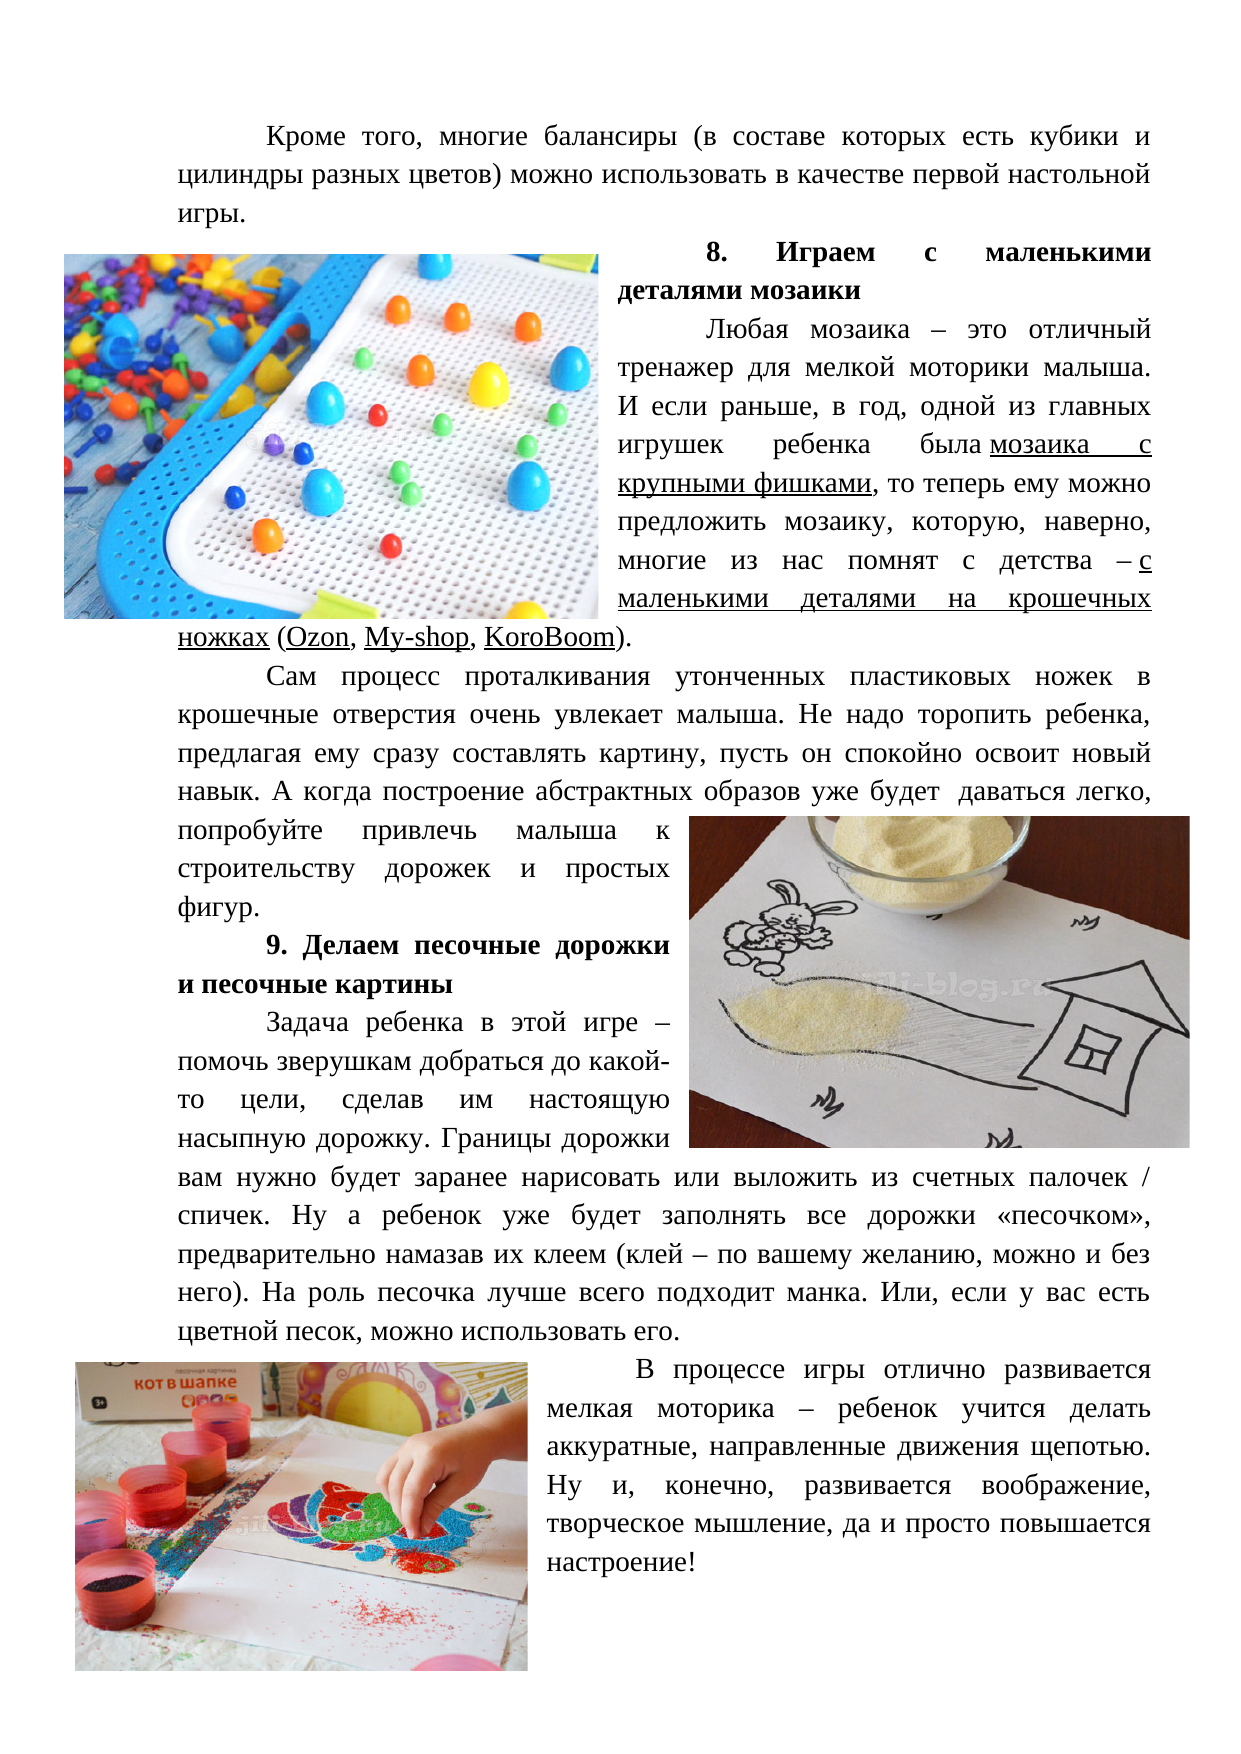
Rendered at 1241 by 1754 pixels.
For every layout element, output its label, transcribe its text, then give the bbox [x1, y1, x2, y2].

text Любая мозаика – это отличный тренажер для мелкой моторики малыша. И если раньше, в год, одной из главных игрушек ребенка была мозаика с крупными фишками, то теперь ему можно предложить мозаику, которую, наверно, многие из нас помнят с детства – с маленькими деталями на крошечных ножках (Ozon, My-shop, KoroBoom). [177, 311, 1152, 653]
text 8. Играем с маленькими деталями мозаики [177, 234, 1152, 306]
picture [689, 816, 1190, 1148]
picture [75, 1362, 528, 1671]
text 9. Делаем песочные дорожки и песочные картины [177, 927, 689, 999]
text Задача ребенка в этой игре – помочь зверушкам добраться до какой-то цели, сделав им настоящую насыпную дорожку. Границы дорожки вам нужно будет заранее нарисовать или выложить из счетных палочек / спичек. Ну а ребенок уже будет заполнять все дорожки «песочком», предварительно намазав их клеем (клей – по вашему желанию, можно и без него). На роль песочка лучше всего подходит манка. Или, если у вас есть цветной песок, можно использовать его. [177, 1004, 1152, 1346]
text Кроме того, многие балансиры (в составе которых есть кубики и цилиндры разных цветов) можно использовать в качестве первой настольной игры. [177, 118, 1152, 229]
text Сам процесс проталкивания утонченных пластиковых ножек в крошечные отверстия очень увлекает малыша. Не надо торопить ребенка, предлагая ему сразу составлять картину, пусть он спокойно освоит новый навык. А когда построение абстрактных образов уже будет даваться легко, попробуйте привлечь малыша к строительству дорожек и простых фигур. [177, 658, 1152, 922]
picture [64, 254, 599, 619]
text В процессе игры отлично развивается мелкая моторика – ребенок учится делать аккуратные, направленные движения щепотью. Ну и, конечно, развивается воображение, творческое мышление, да и просто повышается настроение! [177, 1351, 1152, 1578]
